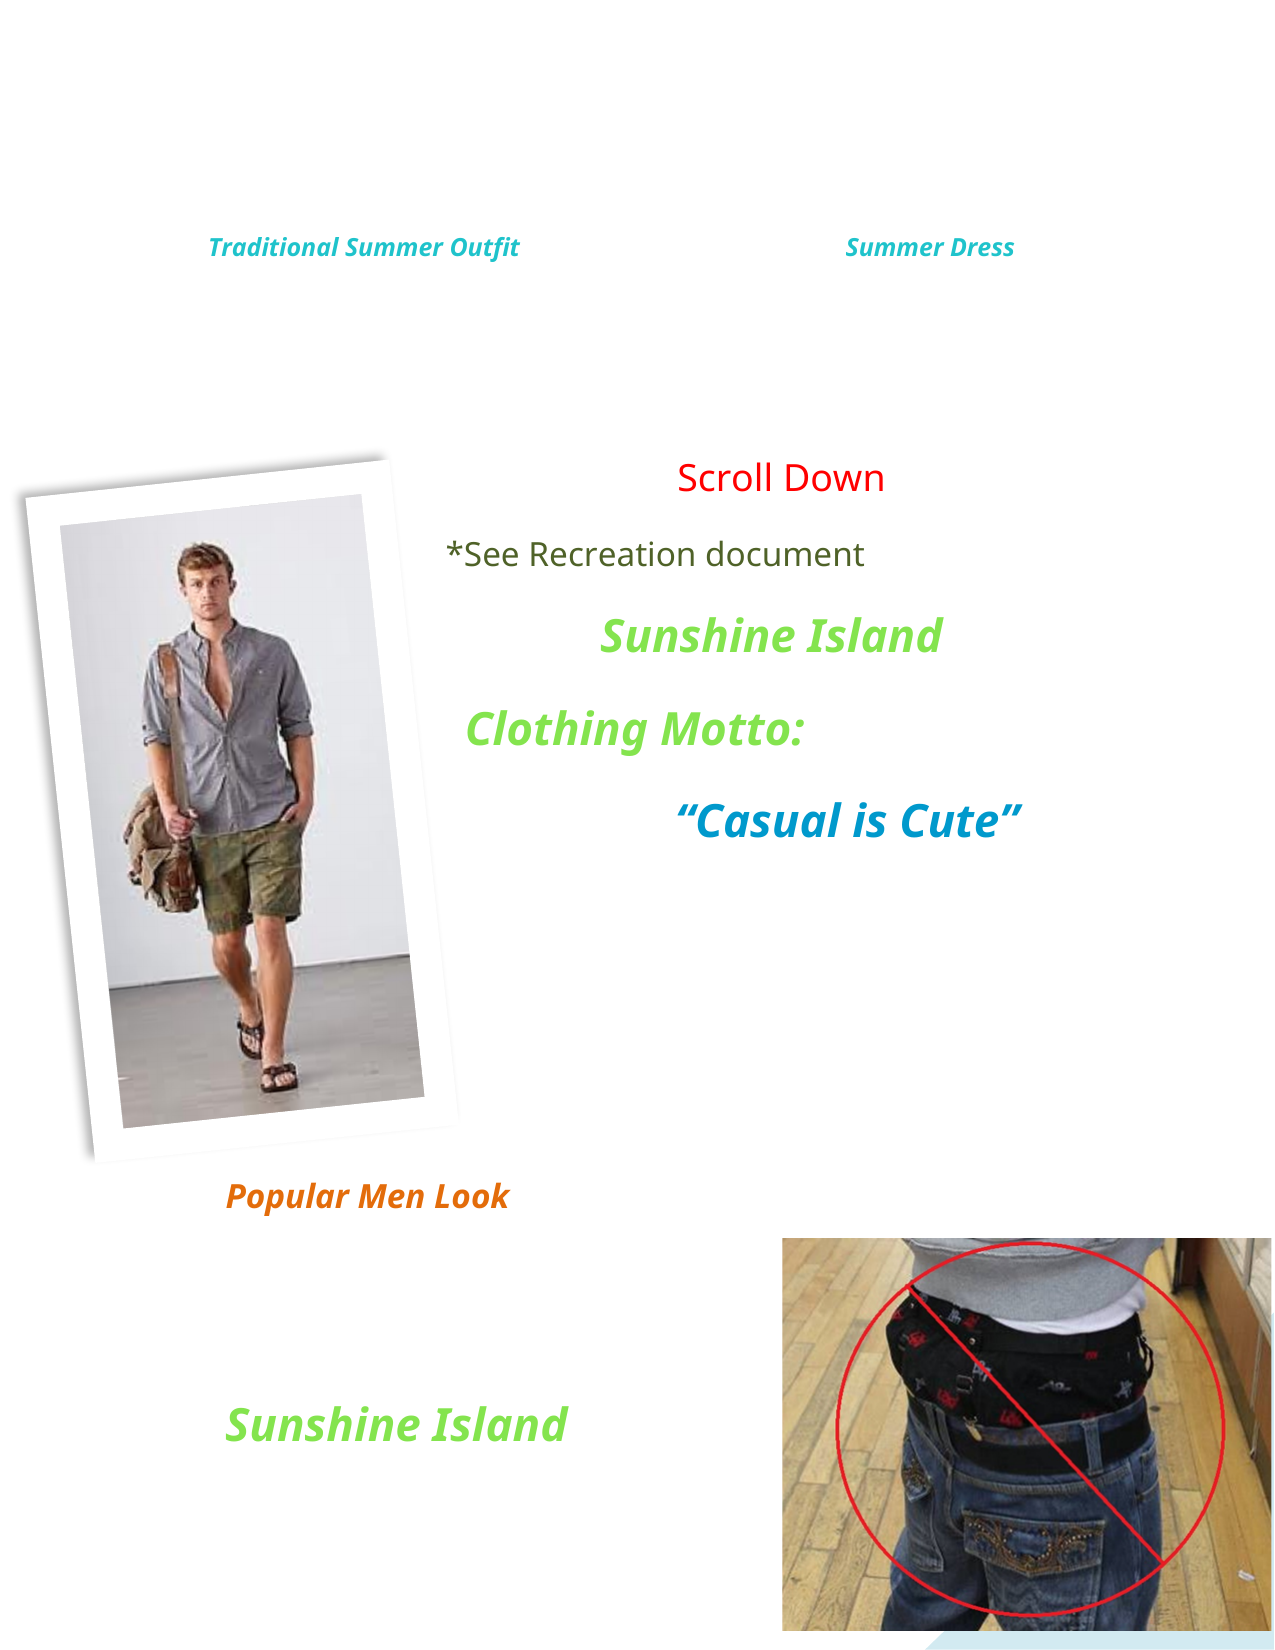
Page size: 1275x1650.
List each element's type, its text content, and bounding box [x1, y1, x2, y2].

text “Casual is Cute” [150, 788, 1125, 851]
picture [60, 502, 424, 1128]
text Popular Men Look [150, 1173, 1125, 1218]
text Scroll Down [150, 451, 1125, 502]
text Clothing Motto: [150, 696, 1125, 758]
text Traditional Summer Outfit Summer Dress [150, 229, 1125, 263]
picture [780, 1238, 1272, 1629]
text Sunshine Island [150, 603, 1125, 666]
text *See Recreation document [150, 530, 1125, 576]
text Sunshine Island [150, 1392, 780, 1454]
